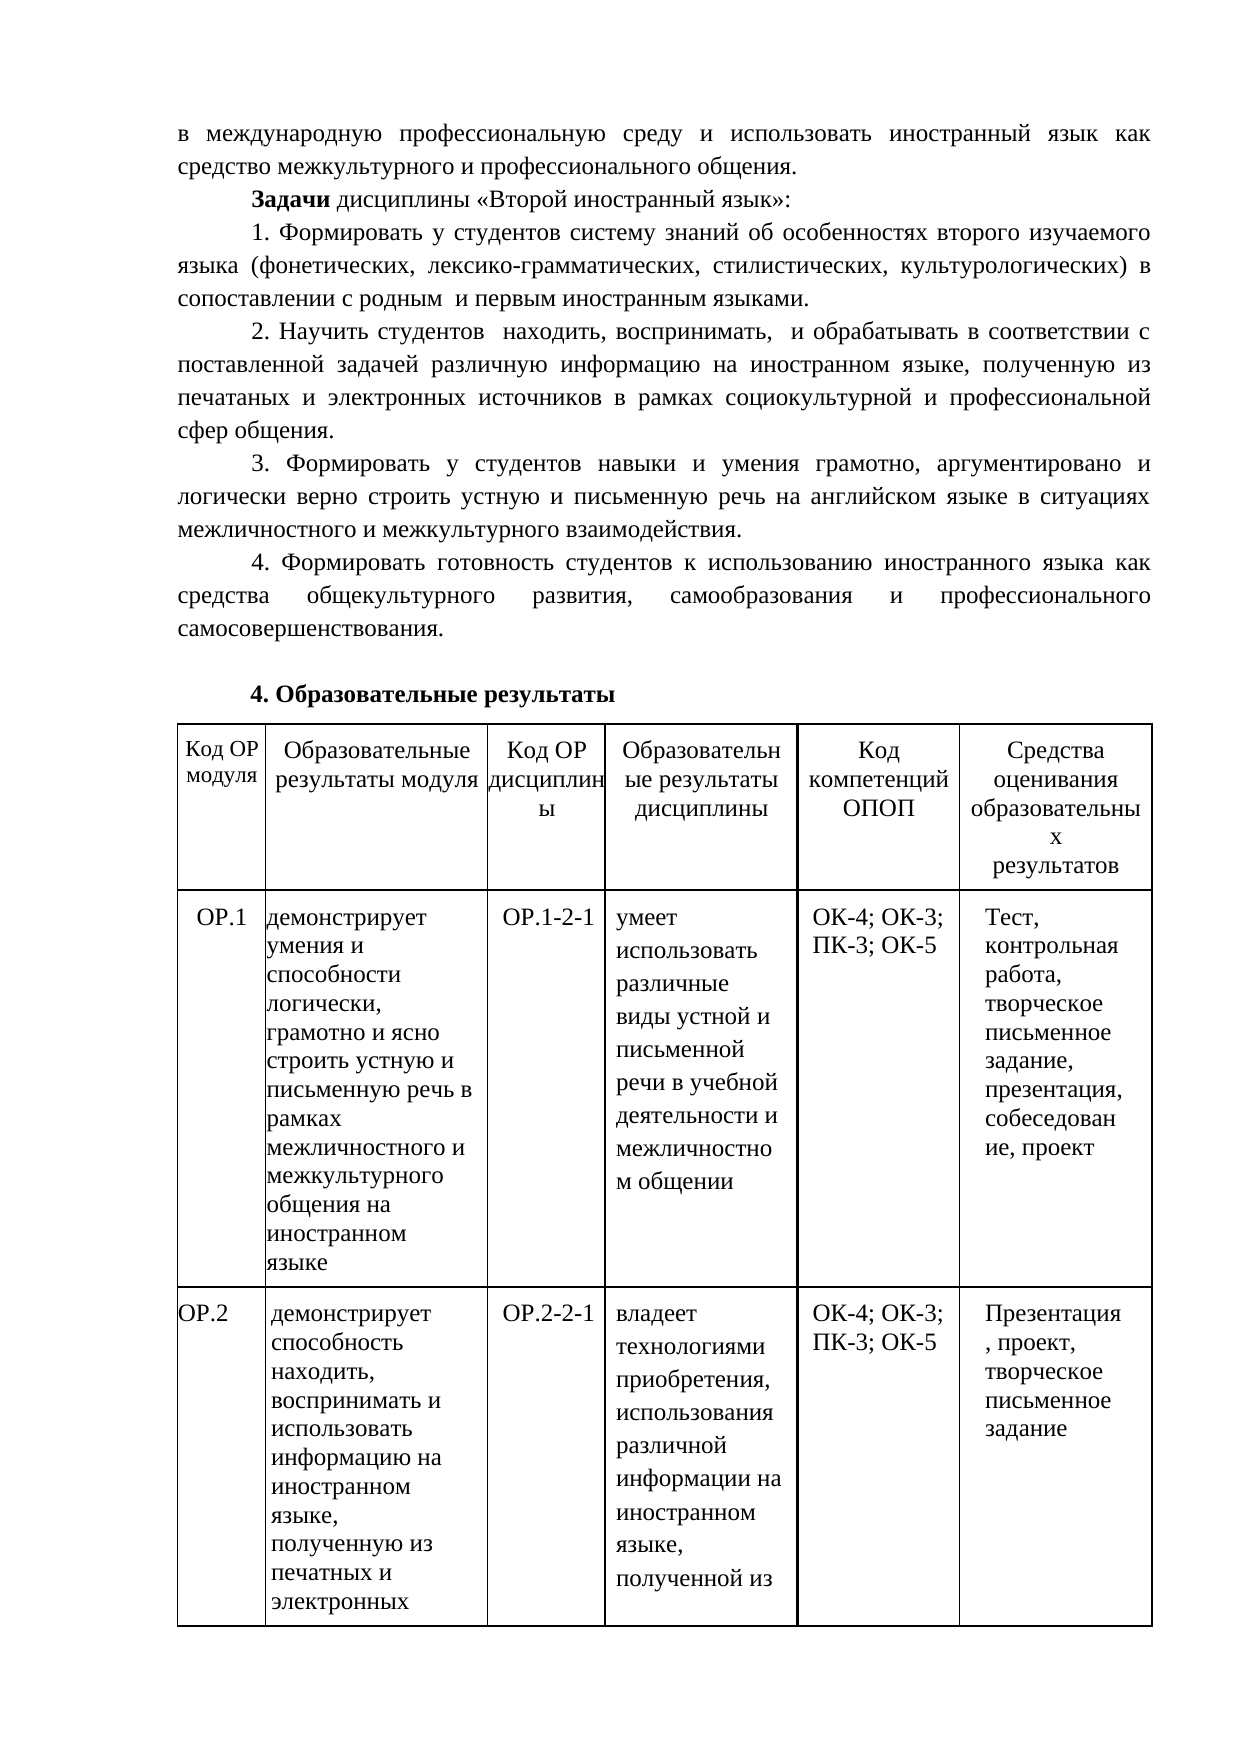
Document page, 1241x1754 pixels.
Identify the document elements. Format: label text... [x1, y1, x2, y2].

table_cell ОР.2-2-1 [488, 1288, 604, 1625]
table_header Средства оценивания образовательных результатов [960, 725, 1151, 889]
table_cell ОР.1 [178, 891, 265, 1286]
table_cell ОК-4; ОК-3; ПК-3; ОК-5 [799, 891, 959, 1286]
table_header Образовательные результаты модуля [266, 725, 487, 889]
text 4. Формировать готовность студентов к использованию иностранного языка как средства общекультурного развития, самообразования и профессионального самосовершенствования. [177, 547, 1152, 642]
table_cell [606, 1288, 796, 1625]
text 2. Научить студентов находить, воспринимать, и обрабатывать в соответствии с поставленной задачей различную информацию на иностранном языке, полученную из печатаных и электронных источников в рамках социокультурной и профессиональной сфер общения. [177, 316, 1152, 444]
text Задачи дисциплины «Второй иностранный язык»: [177, 184, 1152, 213]
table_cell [799, 1288, 959, 1625]
table_cell демонстрирует умения и способности логически, грамотно и ясно строить устную и письменную речь в рамках межличностного и межкультурного общения на иностранном языке [266, 891, 487, 1286]
text 4. Образовательные результаты [177, 679, 1152, 708]
text 3. Формировать у студентов навыки и умения грамотно, аргументировано и логически верно строить устную и письменную речь на английском языке в ситуациях межличностного и межкультурного взаимодействия. [177, 448, 1152, 543]
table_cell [266, 1288, 487, 1625]
table_cell умеет использовать различные виды устной и письменной речи в учебной деятельности и межличностном общении [606, 891, 796, 1286]
table_header Код компетенций ОПОП [799, 725, 959, 889]
table_header Код ОР дисциплины [488, 725, 604, 889]
table_cell ОР.2 [178, 1288, 265, 1625]
table_header Код ОР модуля [178, 725, 265, 889]
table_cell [960, 1288, 1151, 1625]
text 1. Формировать у студентов систему знаний об особенностях второго изучаемого языка (фонетических, лексико-грамматических, стилистических, культурологических) в сопоставлении с родным и первым иностранным языками. [177, 217, 1152, 312]
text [177, 118, 1152, 180]
table_cell Тест, контрольная работа, творческое письменное задание, презентация, собеседование, проект [960, 891, 1151, 1286]
table_cell ОР.1-2-1 [488, 891, 604, 1286]
table_header Образовательные результаты дисциплины [606, 725, 796, 889]
